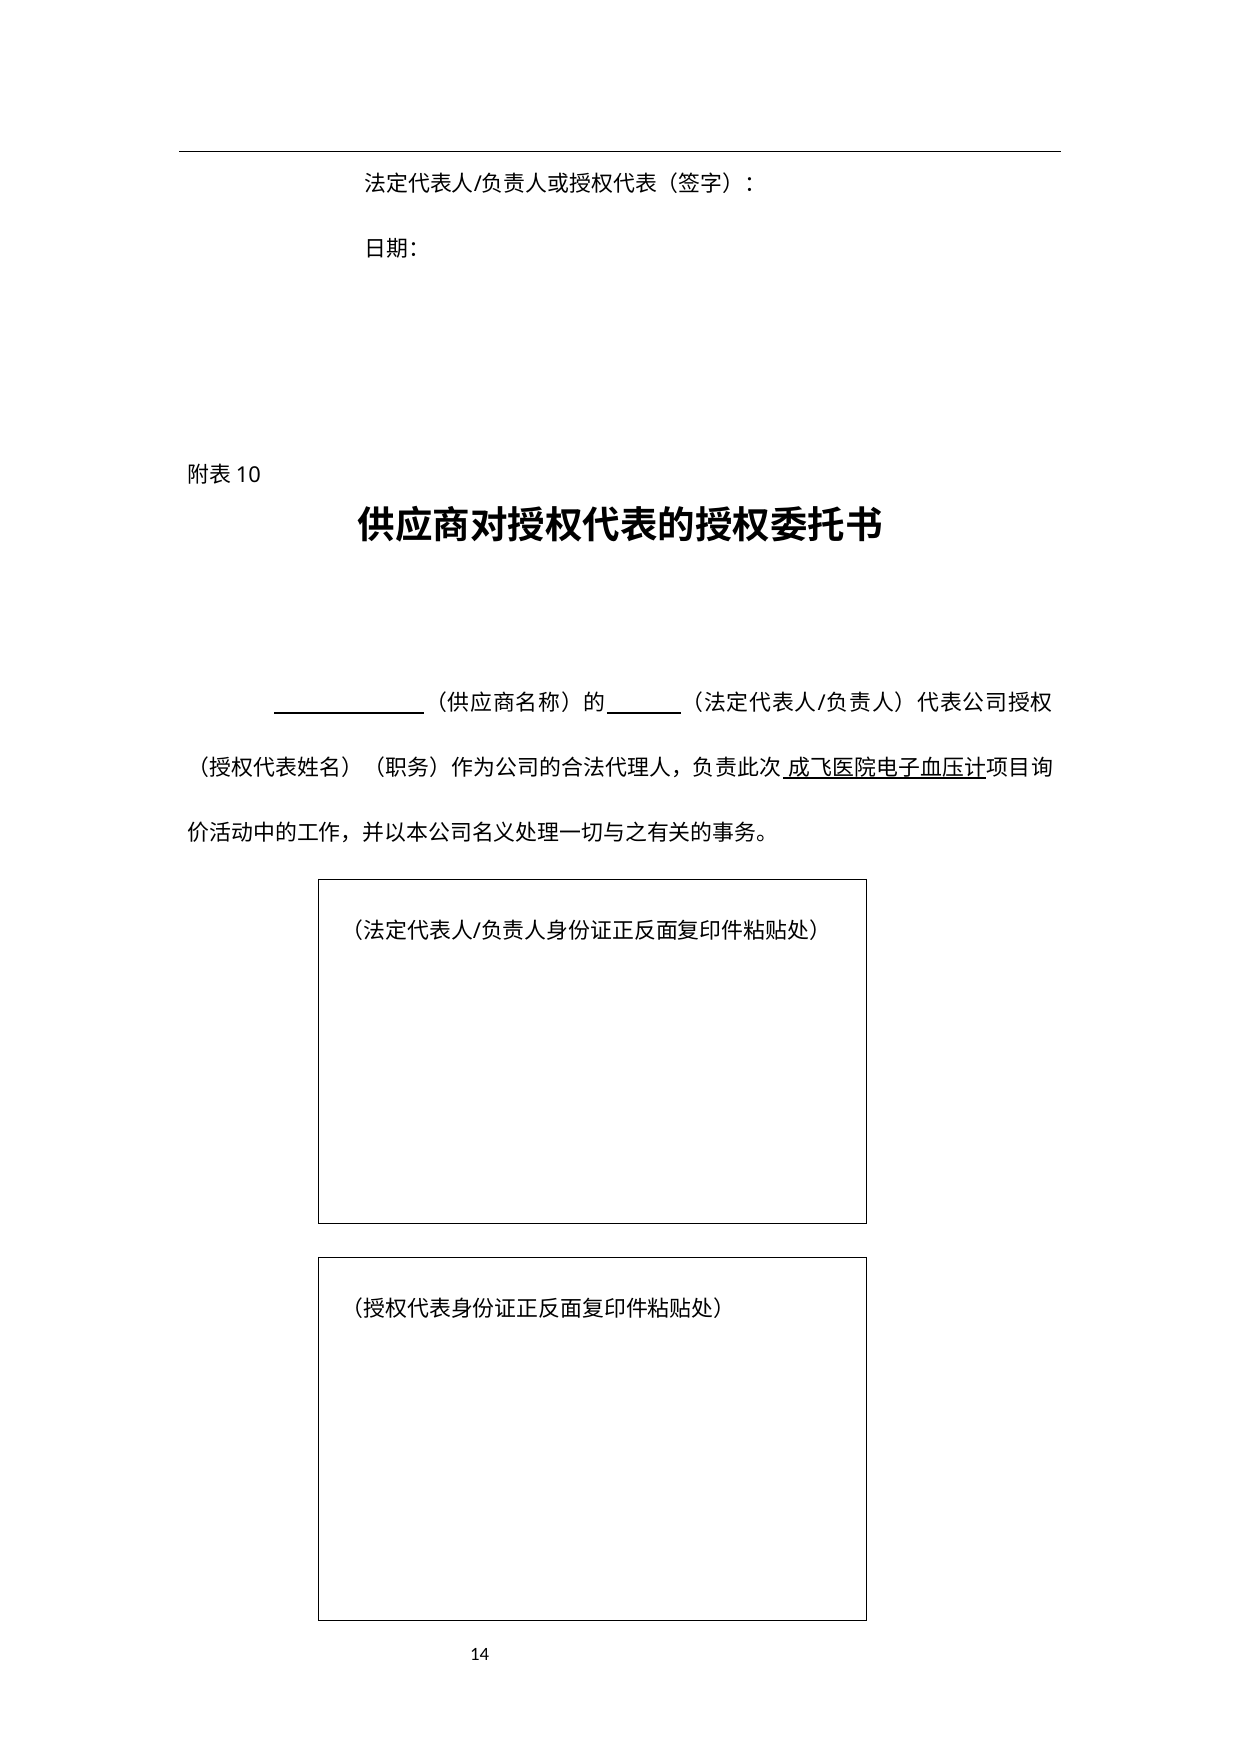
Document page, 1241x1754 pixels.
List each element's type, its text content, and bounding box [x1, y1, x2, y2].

text 法定代表人/负责人或授权代表（签字）： [187, 166, 1053, 198]
text 日期： [187, 230, 1053, 263]
text 供应商对授权代表的授权委托书 [187, 489, 1053, 554]
table_header （法定代表人/负责人身份证正反面复印件粘贴处） [319, 880, 866, 1223]
text （供应商名称）的 （法定代表人/负责人）代表公司授权 （授权代表姓名）（职务）作为公司的合法代理人，负责此次 成飞医院电子血压计项目询价活动中的工作，并以本公司名义处理一切与之有关的事务。 [187, 684, 1053, 847]
table_header （授权代表身份证正反面复印件粘贴处） [319, 1258, 866, 1620]
text 附表10 [187, 457, 1053, 489]
